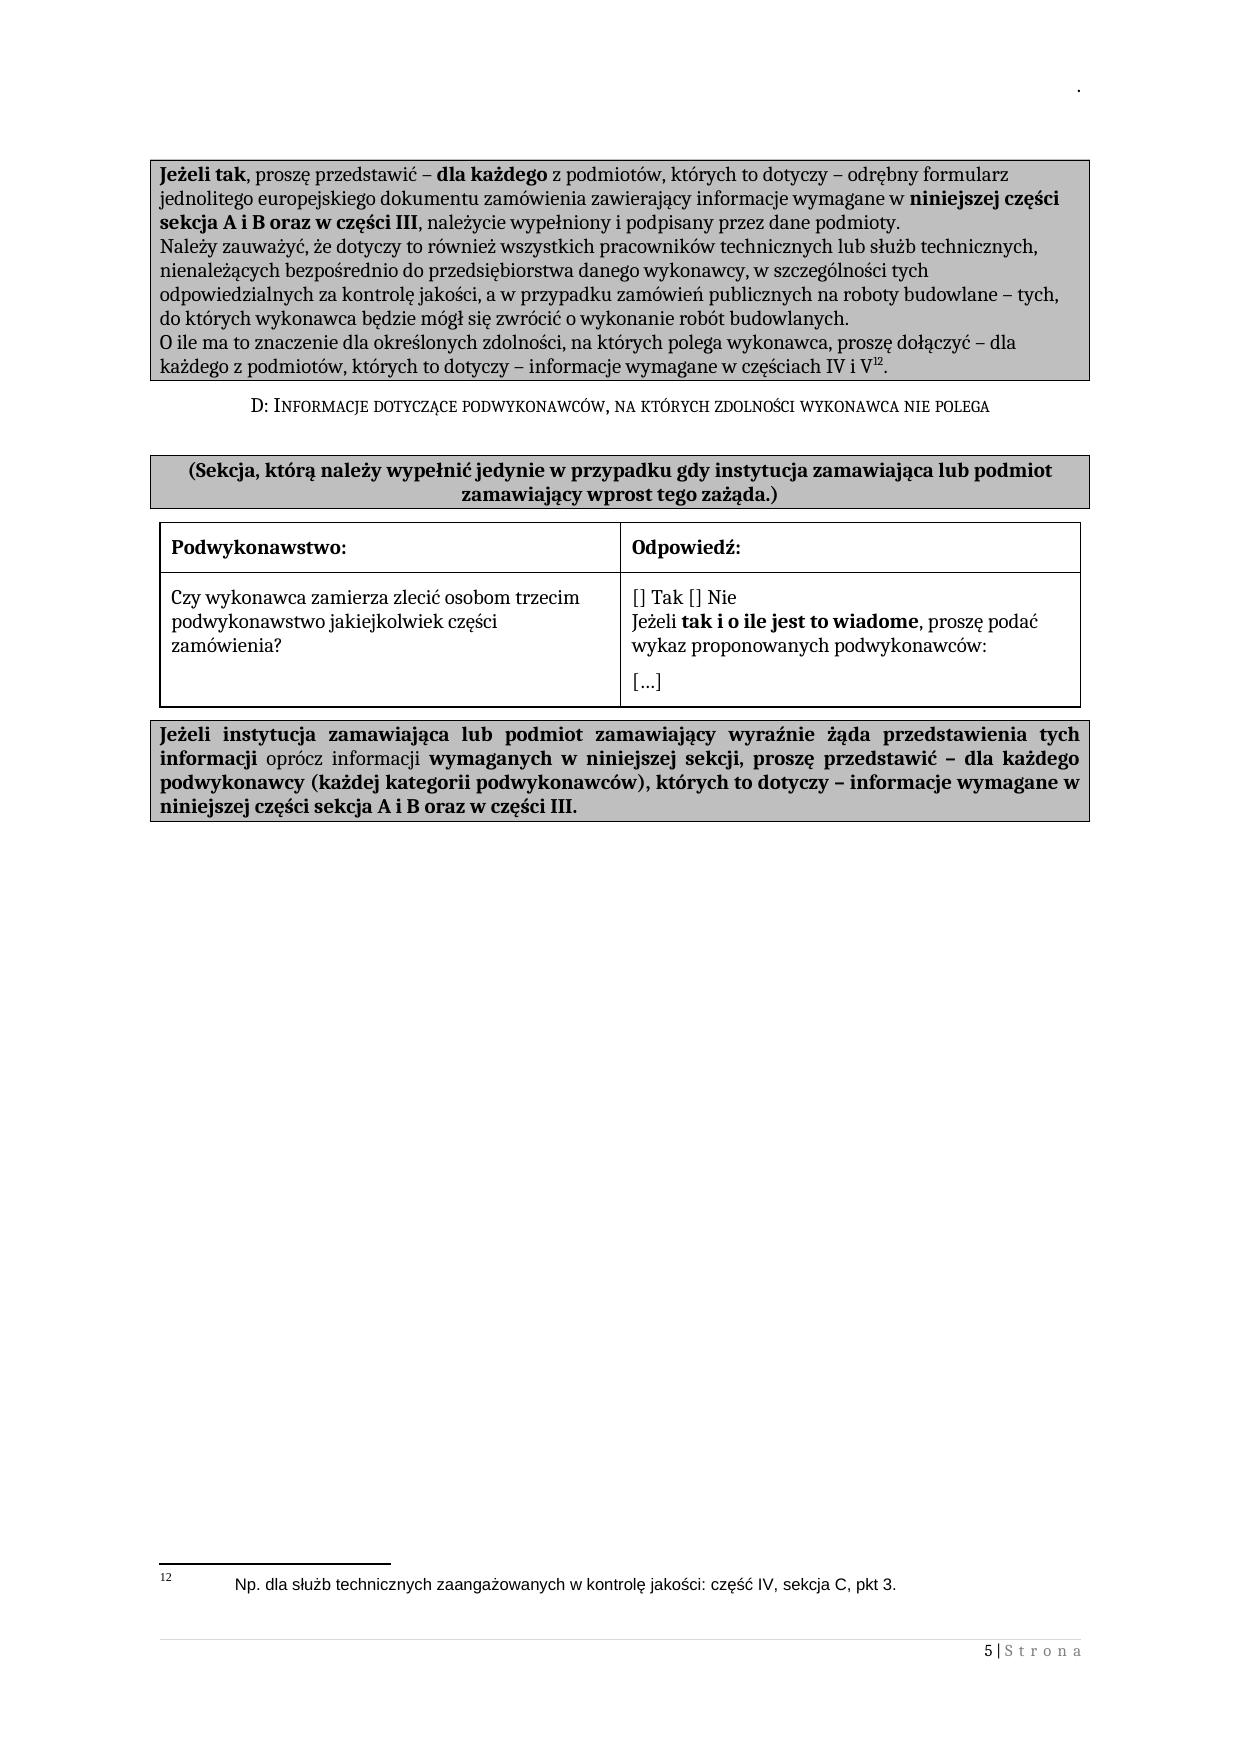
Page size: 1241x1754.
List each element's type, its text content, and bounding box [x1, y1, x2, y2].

table_header Odpowiedź: [621, 523, 1080, 572]
table_cell [] Tak [] Nie Jeżeli tak i o ile jest to wiadome, proszę podać wykaz proponowanych podwykonawców: […] [621, 573, 1080, 706]
table_cell Czy wykonawca zamierza zlecić osobom trzecim podwykonawstwo jakiejkolwiek części zamówienia? [161, 573, 620, 706]
table_header Podwykonawstwo: [161, 523, 620, 572]
text Jeżeli instytucja zamawiająca lub podmiot zamawiający wyraźnie żąda przedstawienia tych informacji oprócz informacji wymaganych w niniejszej sekcji, proszę przedstawić – dla każdego podwykonawcy (każdej kategorii podwykonawców), których to dotyczy – informacje wymagane w niniejszej części sekcja A i B oraz w części III. [151, 721, 1089, 821]
text D: Informacje dotyczące podwykonawców, na których zdolności wykonawca nie polega [159, 394, 1081, 418]
text Jeżeli tak, proszę przedstawić – dla każdego z podmiotów, których to dotyczy – odrębny formularz jednolitego europejskiego dokumentu zamówienia zawierający informacje wymagane w niniejszej części sekcja A i B oraz w części III, należycie wypełniony i podpisany przez dane podmioty. Należy zauważyć, że dotyczy to również wszystkich pracowników technicznych lub służb technicznych, nienależących bezpośrednio do przedsiębiorstwa danego wykonawcy, w szczególności tych odpowiedzialnych za kontrolę jakości, a w przypadku zamówień publicznych na roboty budowlane – tych, do których wykonawca będzie mógł się zwrócić o wykonanie robót budowlanych. O ile ma to znaczenie dla określonych zdolności, na których polega wykonawca, proszę dołączyć – dla każdego z podmiotów, których to dotyczy – informacje wymagane w częściach IV i V. [151, 161, 1089, 380]
text (Sekcja, którą należy wypełnić jedynie w przypadku gdy instytucja zamawiająca lub podmiot zamawiający wprost tego zażąda.) [151, 456, 1089, 508]
